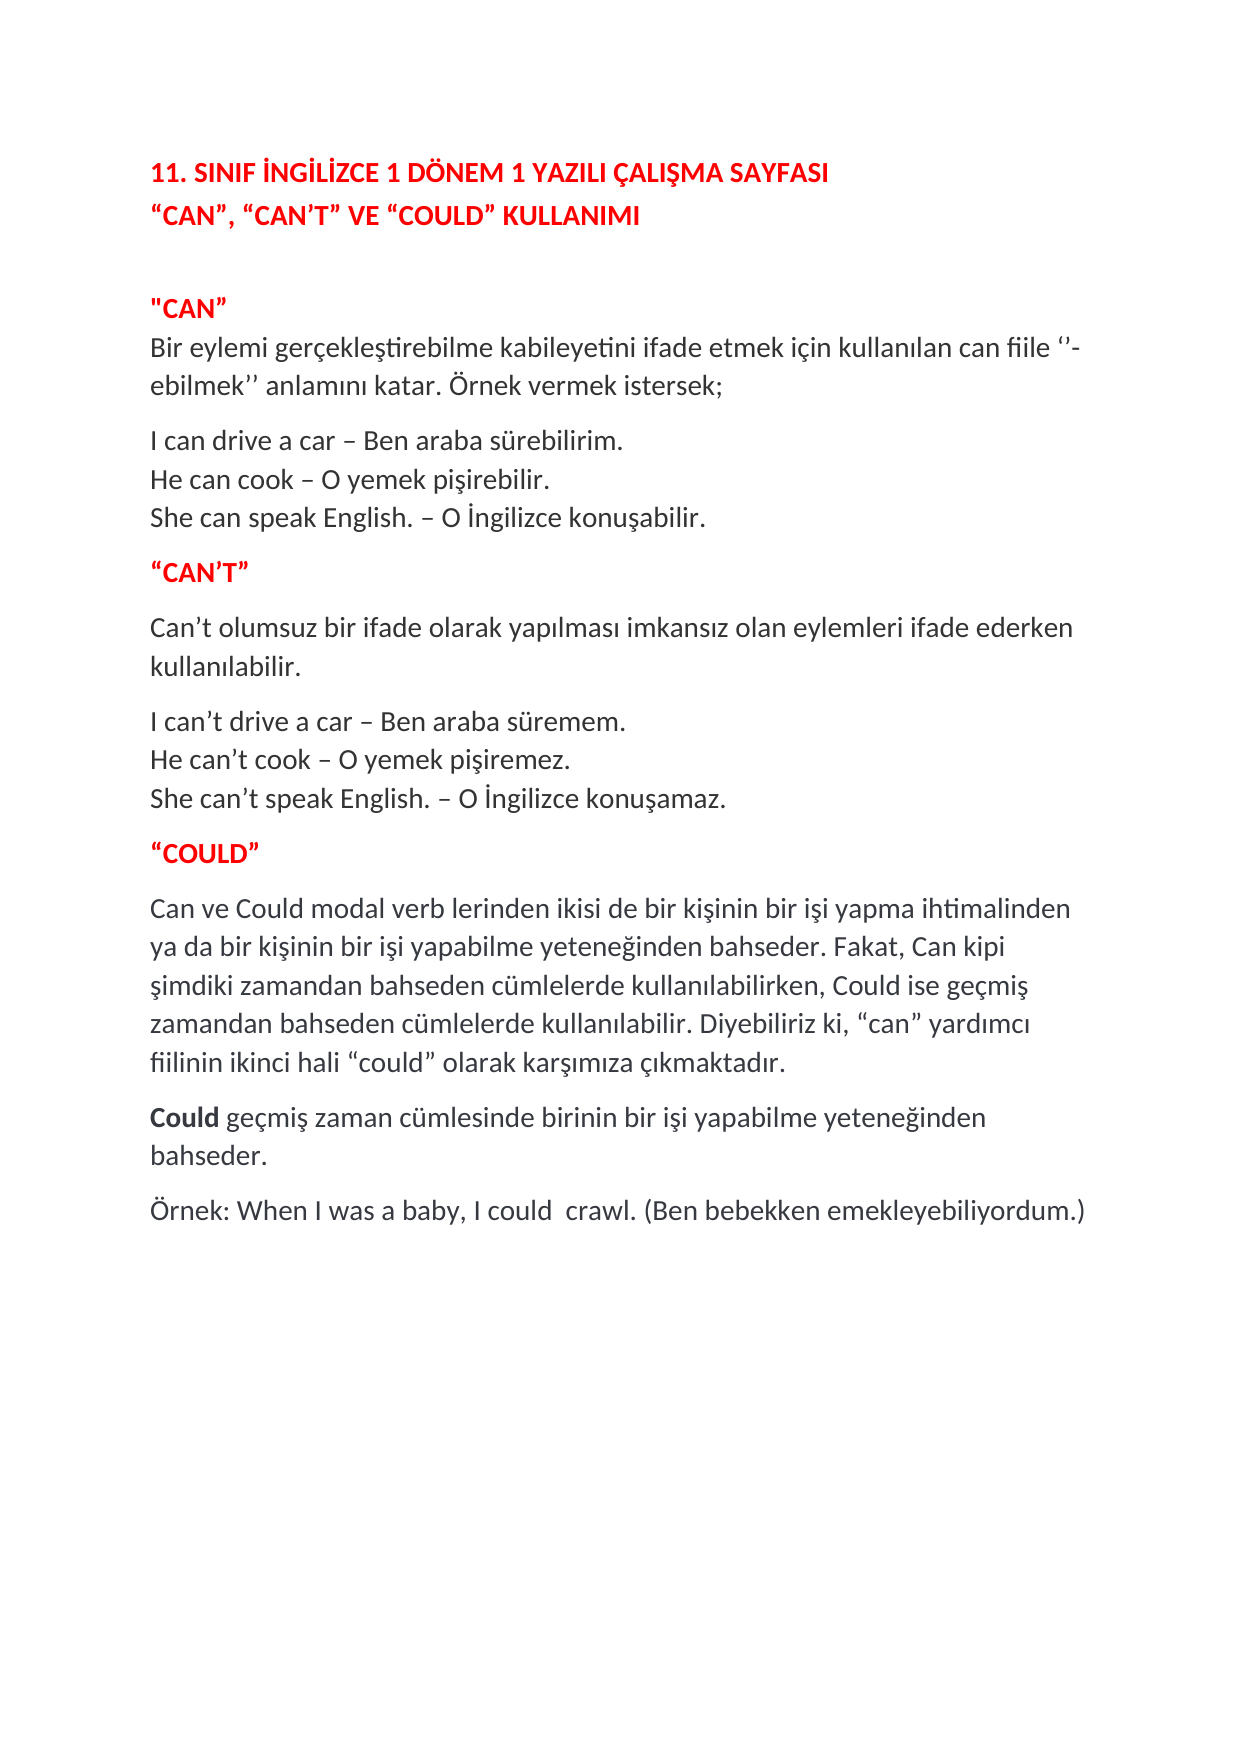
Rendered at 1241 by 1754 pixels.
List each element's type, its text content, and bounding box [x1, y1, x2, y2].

text Can ve Could modal verb lerinden ikisi de bir kişinin bir işi yapma ihtimalinden ya da bir kişinin bir işi yapabilme yeteneğinden bahseder. Fakat, Can kipi şimdiki zamandan bahseden cümlelerde kullanılabilirken, Could ise geçmiş zamandan bahseden cümlelerde kullanılabilir. Diyebiliriz ki, “can” yardımcı fiilinin ikinci hali “could” olarak karşımıza çıkmaktadır. [150, 890, 1090, 1079]
text “COULD” [150, 835, 1090, 871]
text I can’t drive a car – Ben araba süremem. He can’t cook – O yemek pişiremez. She can’t speak English. – O İngilizce konuşamaz. [150, 703, 1090, 815]
text I can drive a car – Ben araba sürebilirim. He can cook – O yemek pişirebilir. She can speak English. – O İngilizce konuşabilir. [150, 422, 1090, 535]
text “CAN’T” [150, 554, 1090, 590]
subtitle "CAN” [150, 290, 1090, 326]
subtitle 11. SINIF İNGİLİZCE 1 DÖNEM 1 YAZILI ÇALIŞMA SAYFASI [150, 154, 1090, 190]
text Bir eylemi gerçekleştirebilme kabileyetini ifade etmek için kullanılan can fiile ‘’-ebilmek’’ anlamını katar. Örnek vermek istersek; [150, 329, 1090, 403]
text Can’t olumsuz bir ifade olarak yapılması imkansız olan eylemleri ifade ederken kullanılabilir. [150, 609, 1090, 683]
subtitle “CAN”, “CAN’T” VE “COULD” KULLANIMI [150, 197, 1090, 232]
text Örnek: When I was a baby, I could crawl. (Ben bebekken emekleyebiliyordum.) [150, 1192, 1090, 1228]
text Could geçmiş zaman cümlesinde birinin bir işi yapabilme yeteneğinden bahseder. [150, 1099, 1090, 1173]
